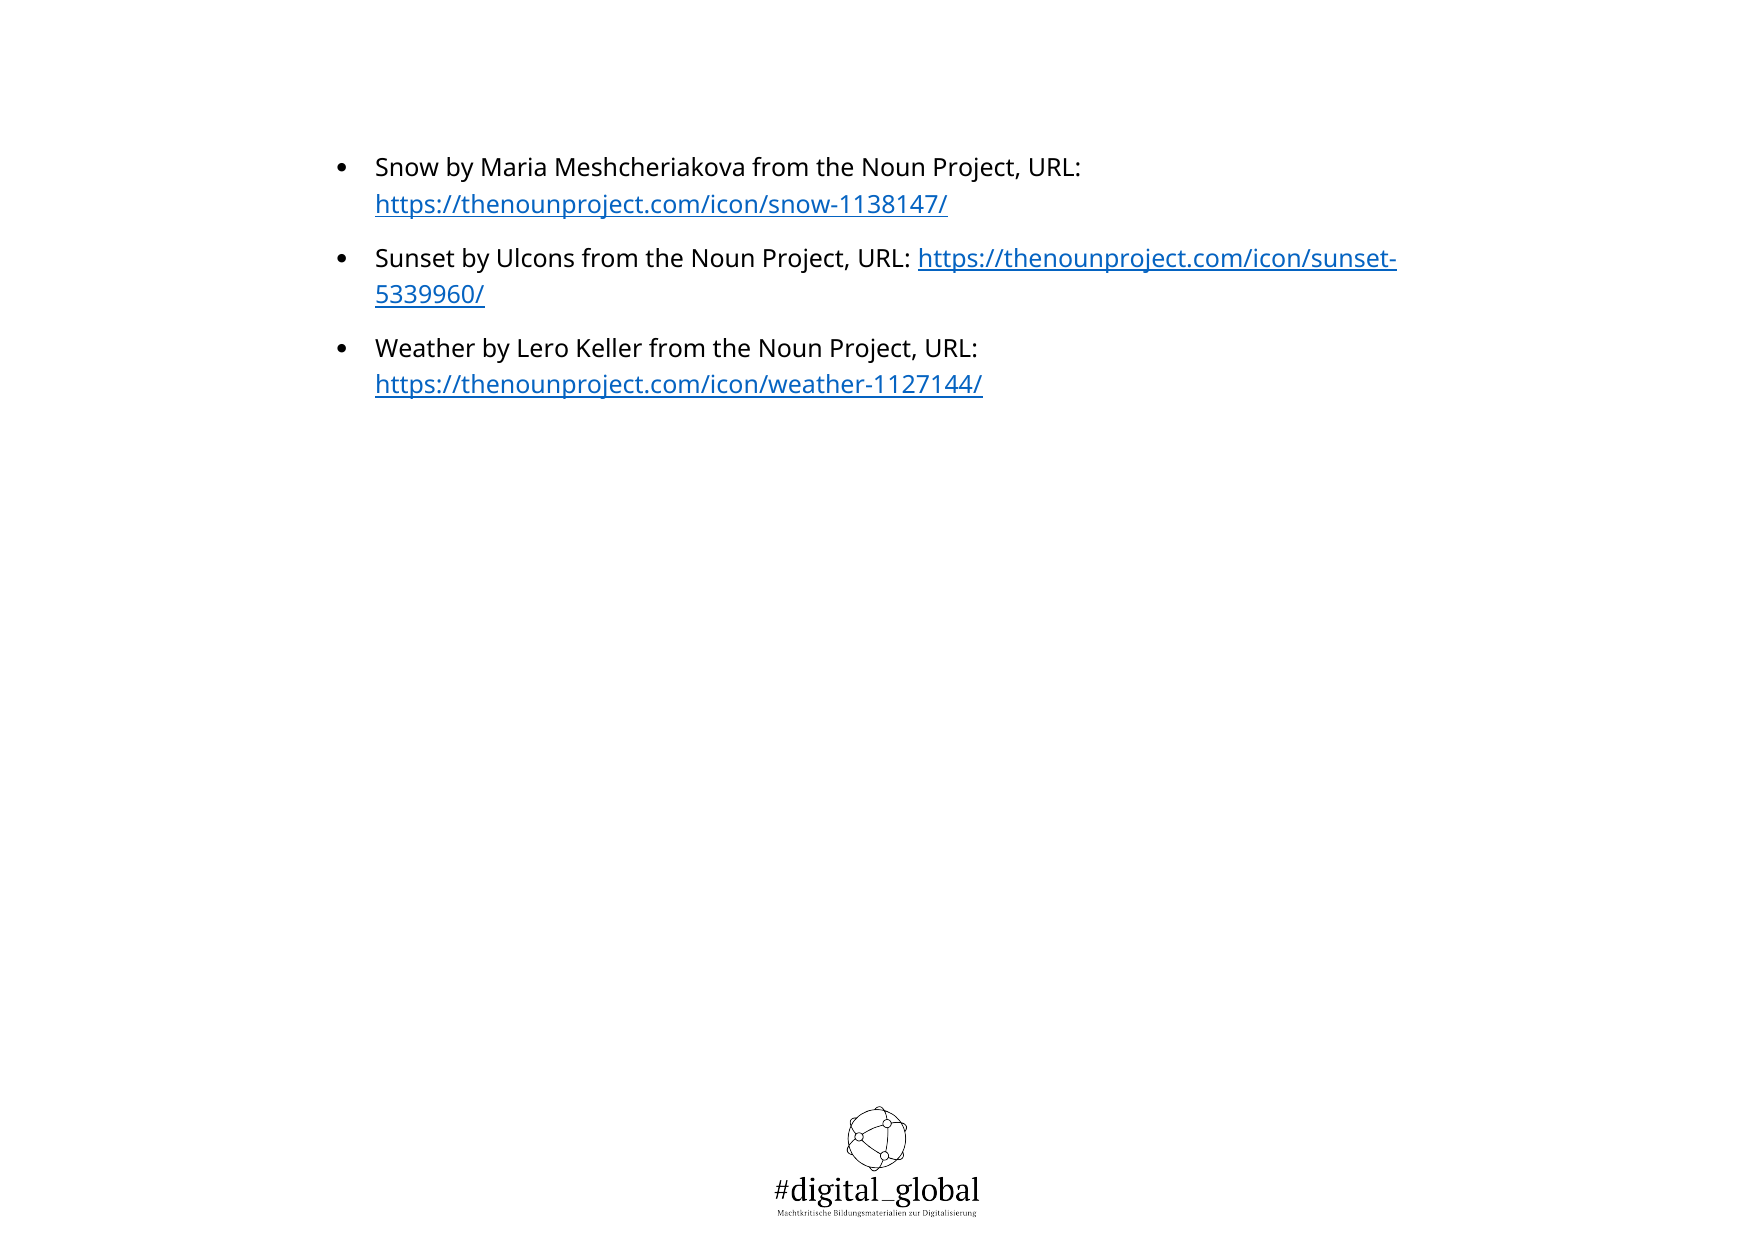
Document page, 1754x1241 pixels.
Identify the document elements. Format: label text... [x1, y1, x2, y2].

picture [768, 1101, 986, 1223]
list Snow by Maria Meshcheriakova from the Noun Project, URL: https://thenounproject.com/icon/snow-1138147/ [337, 150, 1454, 221]
list Weather by Lero Keller from the Noun Project, URL: https://thenounproject.com/icon/weather-1127144/ [337, 330, 1454, 401]
list Sunset by Ulcons from the Noun Project, URL: https://thenounproject.com/icon/sunset-5339960/ [337, 240, 1454, 311]
